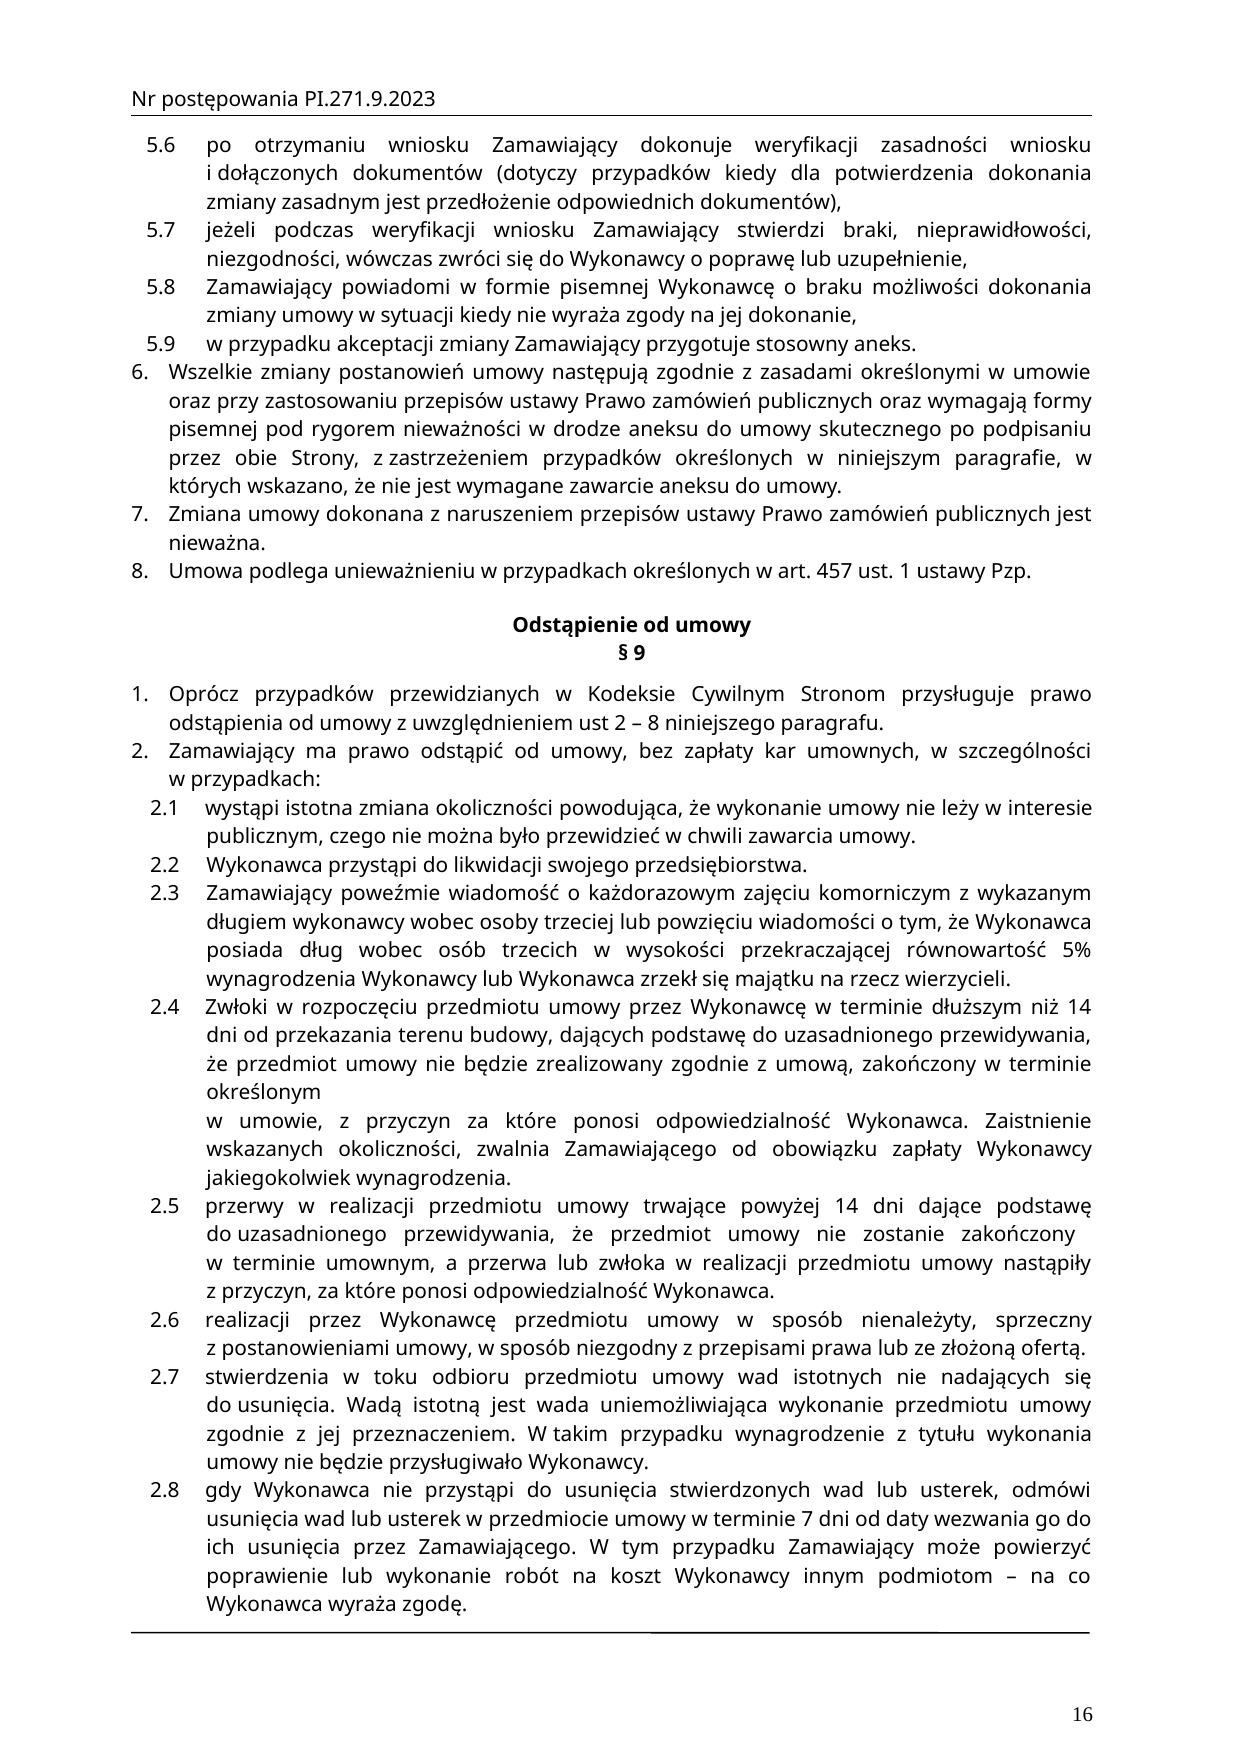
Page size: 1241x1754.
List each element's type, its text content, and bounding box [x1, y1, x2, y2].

subtitle Odstąpienie od umowy [171, 610, 1092, 638]
list Zamawiający poweźmie wiadomość o każdorazowym zajęciu komorniczym z wykazanym długiem wykonawcy wobec osoby trzeciej lub powzięciu wiadomości o tym, że Wykonawca posiada dług wobec osób trzecich w wysokości przekraczającej równowartość 5% wynagrodzenia Wykonawcy lub Wykonawca zrzekł się majątku na rzecz wierzycieli. [150, 878, 1092, 992]
list Zamawiający powiadomi w formie pisemnej Wykonawcę o braku możliwości dokonania zmiany umowy w sytuacji kiedy nie wyraża zgody na jej dokonanie, [146, 272, 1092, 329]
list Umowa podlega unieważnieniu w przypadkach określonych w art. 457 ust. 1 ustawy Pzp. [131, 556, 1092, 585]
list Oprócz przypadków przewidzianych w Kodeksie Cywilnym Stronom przysługuje prawo odstąpienia od umowy z uwzględnieniem ust 2 – 8 niniejszego paragrafu. [131, 679, 1092, 736]
list jeżeli podczas weryfikacji wniosku Zamawiający stwierdzi braki, nieprawidłowości, niezgodności, wówczas zwróci się do Wykonawcy o poprawę lub uzupełnienie, [146, 215, 1092, 272]
list Zwłoki w rozpoczęciu przedmiotu umowy przez Wykonawcę w terminie dłuższym niż 14 dni od przekazania terenu budowy, dających podstawę do uzasadnionego przewidywania, że przedmiot umowy nie będzie zrealizowany zgodnie z umową, zakończony w terminie określonym w umowie, z przyczyn za które ponosi odpowiedzialność Wykonawca. Zaistnienie wskazanych okoliczności, zwalnia Zamawiającego od obowiązku zapłaty Wykonawcy jakiegokolwiek wynagrodzenia. [150, 992, 1092, 1191]
list Zamawiający ma prawo odstąpić od umowy, bez zapłaty kar umownych, w szczególności w przypadkach: [131, 736, 1092, 793]
list przerwy w realizacji przedmiotu umowy trwające powyżej 14 dni dające podstawę do uzasadnionego przewidywania, że przedmiot umowy nie zostanie zakończony w terminie umownym, a przerwa lub zwłoka w realizacji przedmiotu umowy nastąpiły z przyczyn, za które ponosi odpowiedzialność Wykonawca. [150, 1191, 1092, 1305]
subtitle § 9 [171, 638, 1092, 667]
list Zmiana umowy dokonana z naruszeniem przepisów ustawy Prawo zamówień publicznych jest nieważna. [131, 499, 1092, 556]
list realizacji przez Wykonawcę przedmiotu umowy w sposób nienależyty, sprzeczny z postanowieniami umowy, w sposób niezgodny z przepisami prawa lub ze złożoną ofertą. [150, 1305, 1092, 1362]
list stwierdzenia w toku odbioru przedmiotu umowy wad istotnych nie nadających się do usunięcia. Wadą istotną jest wada uniemożliwiająca wykonanie przedmiotu umowy zgodnie z jej przeznaczeniem. W takim przypadku wynagrodzenie z tytułu wykonania umowy nie będzie przysługiwało Wykonawcy. [150, 1362, 1092, 1476]
list po otrzymaniu wniosku Zamawiający dokonuje weryfikacji zasadności wniosku i dołączonych dokumentów (dotyczy przypadków kiedy dla potwierdzenia dokonania zmiany zasadnym jest przedłożenie odpowiednich dokumentów), [146, 130, 1092, 215]
list w przypadku akceptacji zmiany Zamawiający przygotuje stosowny aneks. [146, 329, 1092, 357]
list Wszelkie zmiany postanowień umowy następują zgodnie z zasadami określonymi w umowie oraz przy zastosowaniu przepisów ustawy Prawo zamówień publicznych oraz wymagają formy pisemnej pod rygorem nieważności w drodze aneksu do umowy skutecznego po podpisaniu przez obie Strony, z zastrzeżeniem przypadków określonych w niniejszym paragrafie, w których wskazano, że nie jest wymagane zawarcie aneksu do umowy. [131, 357, 1092, 499]
list Wykonawca przystąpi do likwidacji swojego przedsiębiorstwa. [150, 850, 1092, 878]
list gdy Wykonawca nie przystąpi do usunięcia stwierdzonych wad lub usterek, odmówi usunięcia wad lub usterek w przedmiocie umowy w terminie 7 dni od daty wezwania go do ich usunięcia przez Zamawiającego. W tym przypadku Zamawiający może powierzyć poprawienie lub wykonanie robót na koszt Wykonawcy innym podmiotom – na co Wykonawca wyraża zgodę. [150, 1476, 1092, 1618]
list wystąpi istotna zmiana okoliczności powodująca, że wykonanie umowy nie leży w interesie publicznym, czego nie można było przewidzieć w chwili zawarcia umowy. [150, 793, 1092, 850]
